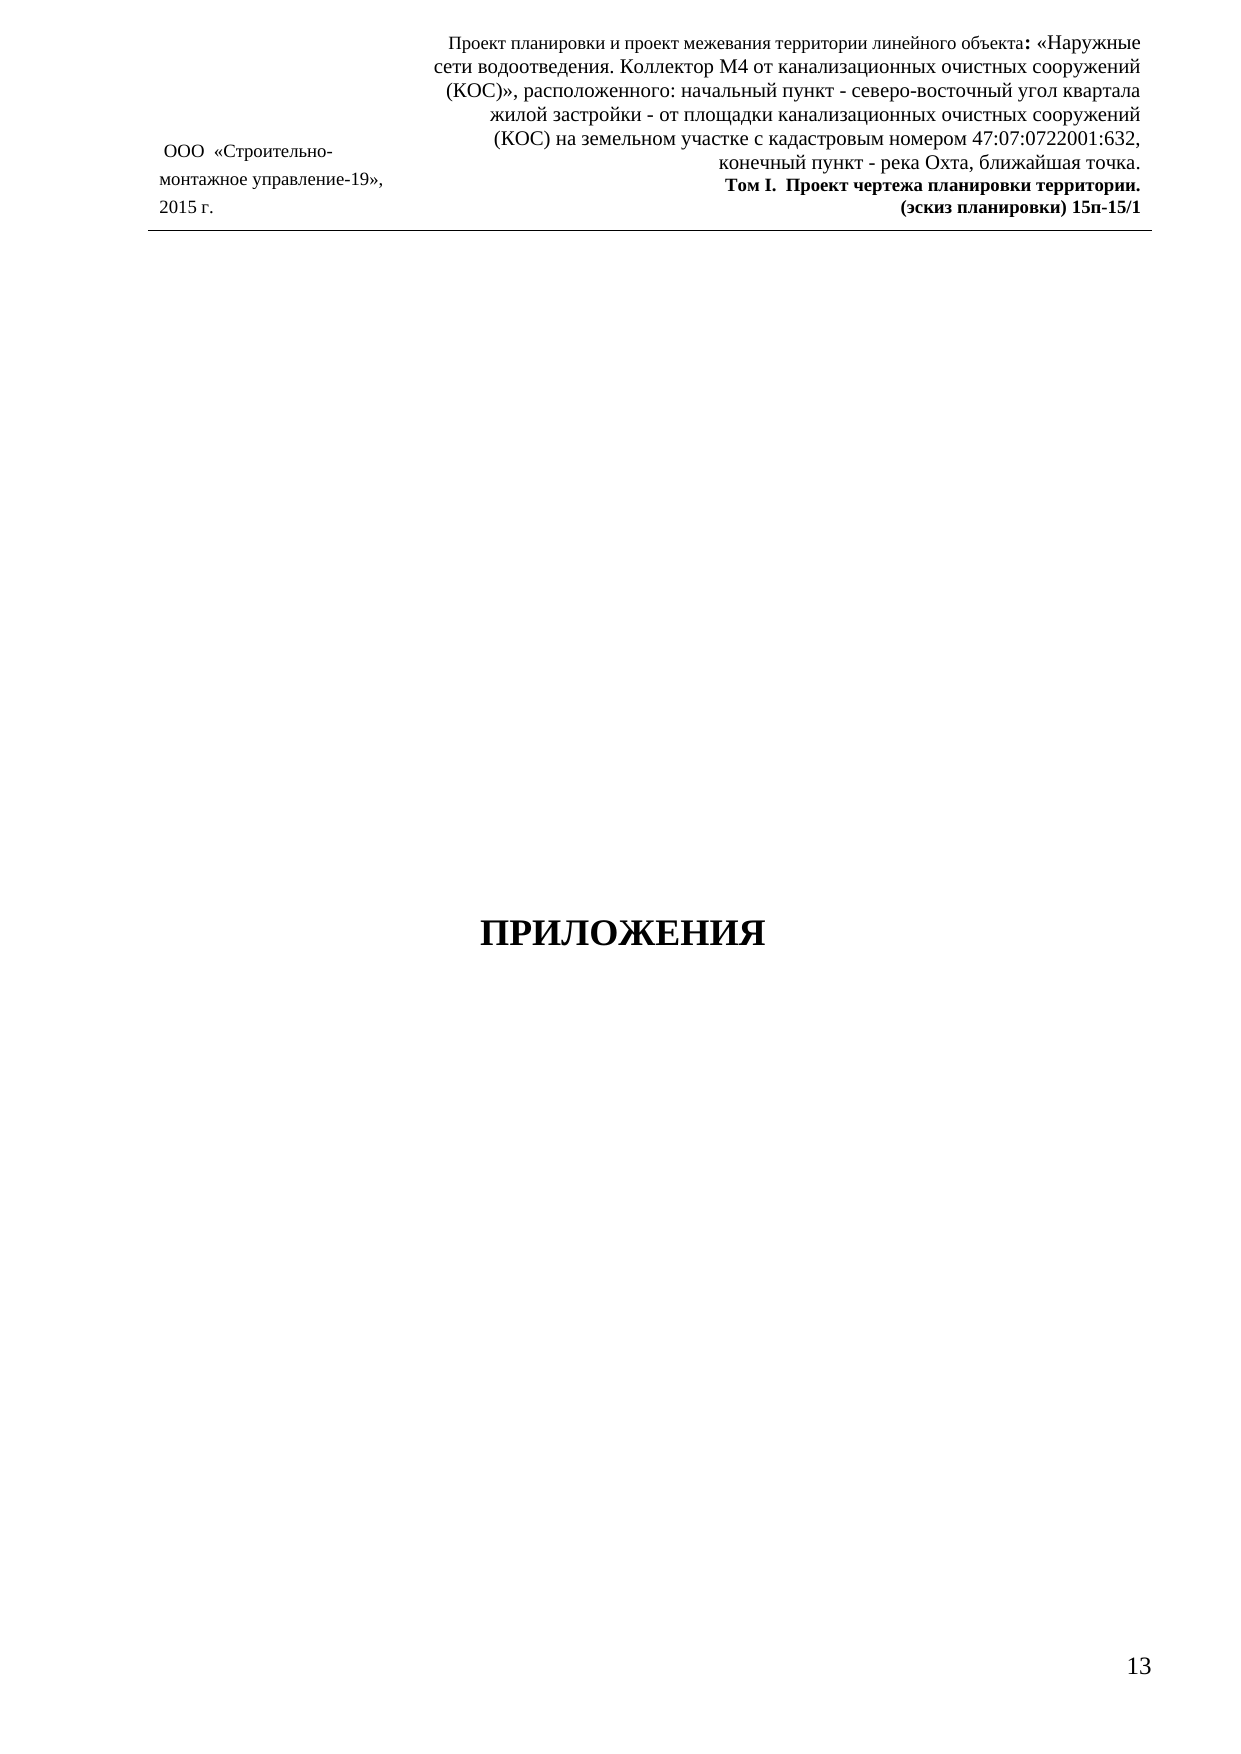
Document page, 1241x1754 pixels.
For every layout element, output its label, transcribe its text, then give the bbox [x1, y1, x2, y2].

text ПРИЛОЖЕНИЯ [148, 919, 1147, 952]
